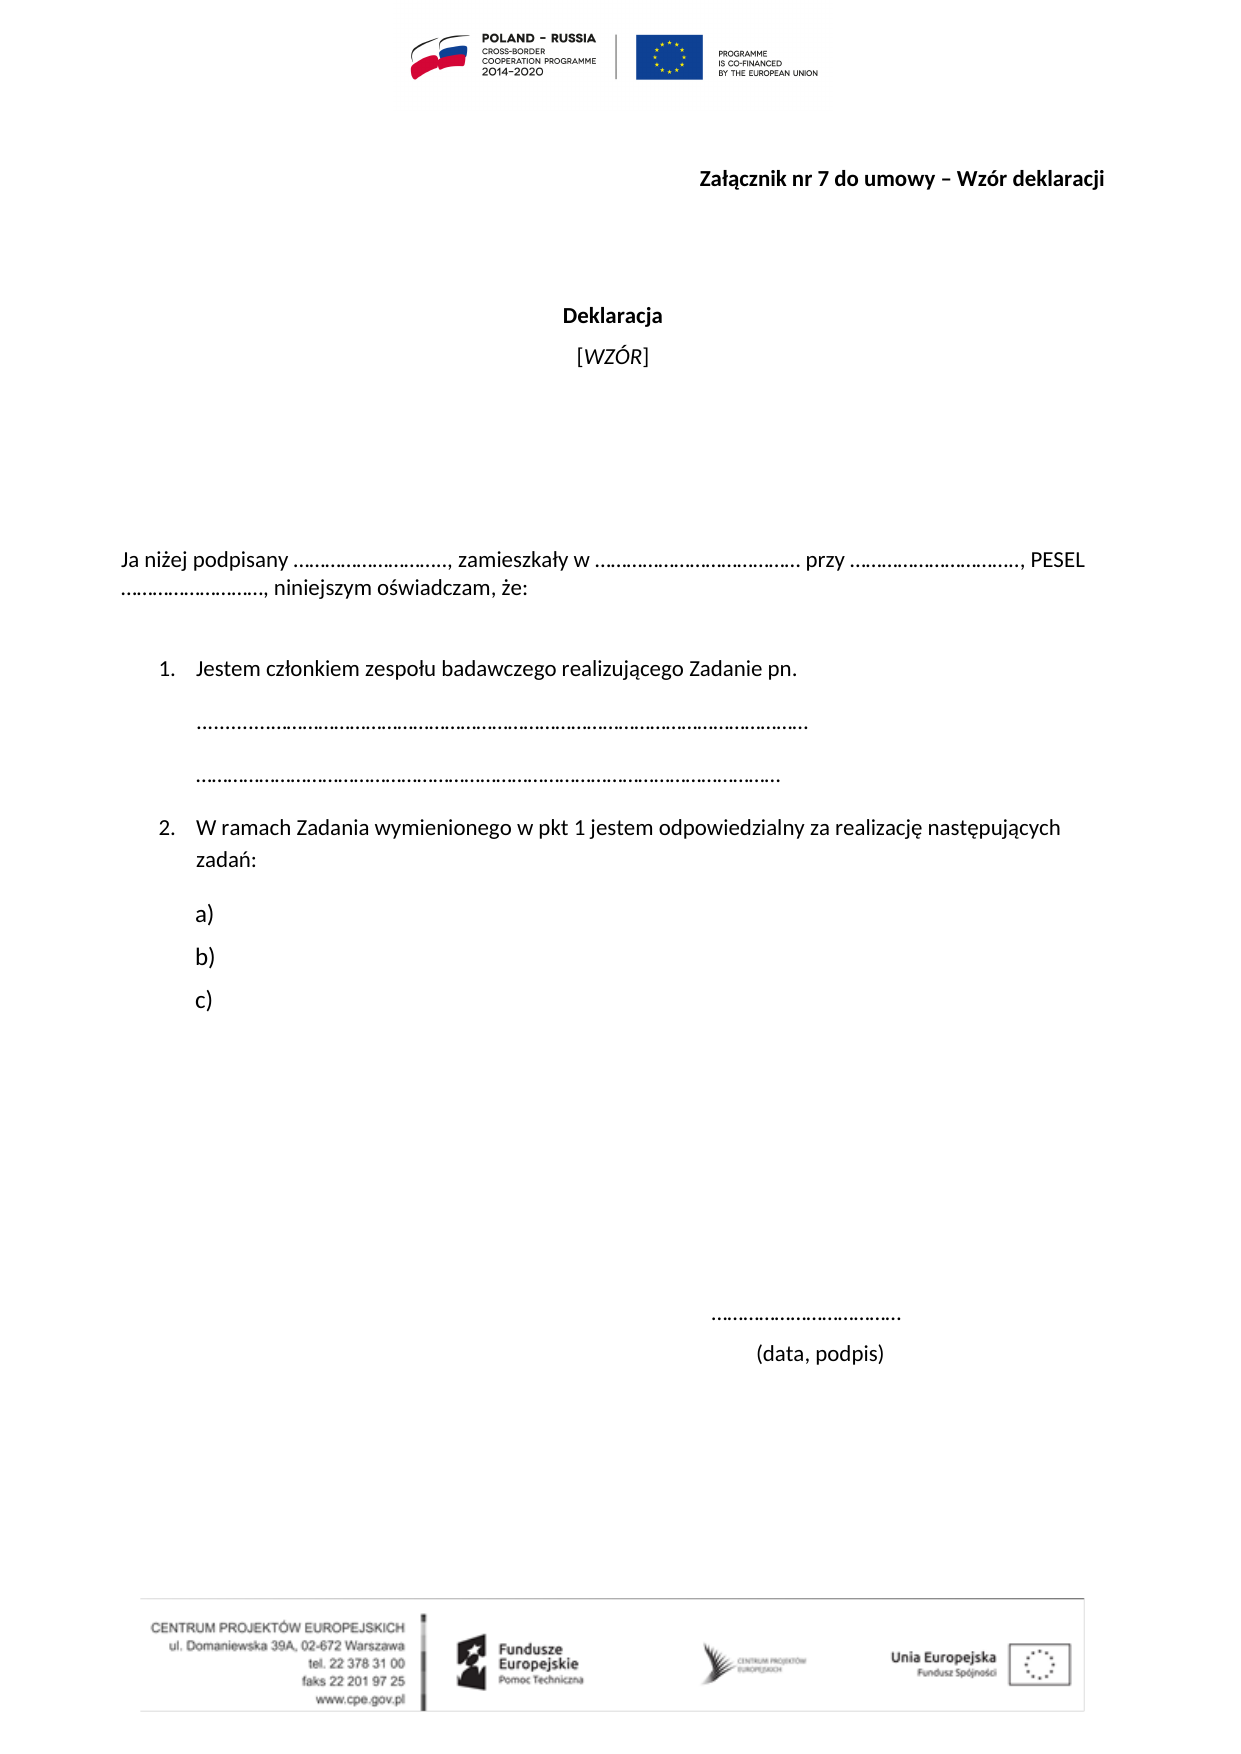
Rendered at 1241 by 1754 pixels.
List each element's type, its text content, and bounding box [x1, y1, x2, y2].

text ……………………………… [711, 1298, 1105, 1326]
list W ramach Zadania wymienionego w pkt 1 jestem odpowiedzialny za realizację następujących zadań: [158, 813, 1105, 873]
text [WZÓR] [121, 342, 1105, 370]
text .............………………………………………………………………………………………… [196, 707, 1105, 735]
picture [140, 1598, 1086, 1713]
text ………………………………………………………………………………………………… [196, 760, 1105, 788]
text (data, podpis) [121, 1339, 1105, 1367]
list Jestem członkiem zespołu badawczego realizującego Zadanie pn. [158, 654, 1105, 682]
text Deklaracja [121, 302, 1105, 330]
text Załącznik nr 7 do umowy – Wzór deklaracji [121, 164, 1105, 193]
text Ja niżej podpisany ……………………….., zamieszkały w ………………………………… przy ………………………….., PESEL ………………………, niniejszym oświadczam, że: [121, 545, 1105, 601]
picture [392, 0, 834, 111]
